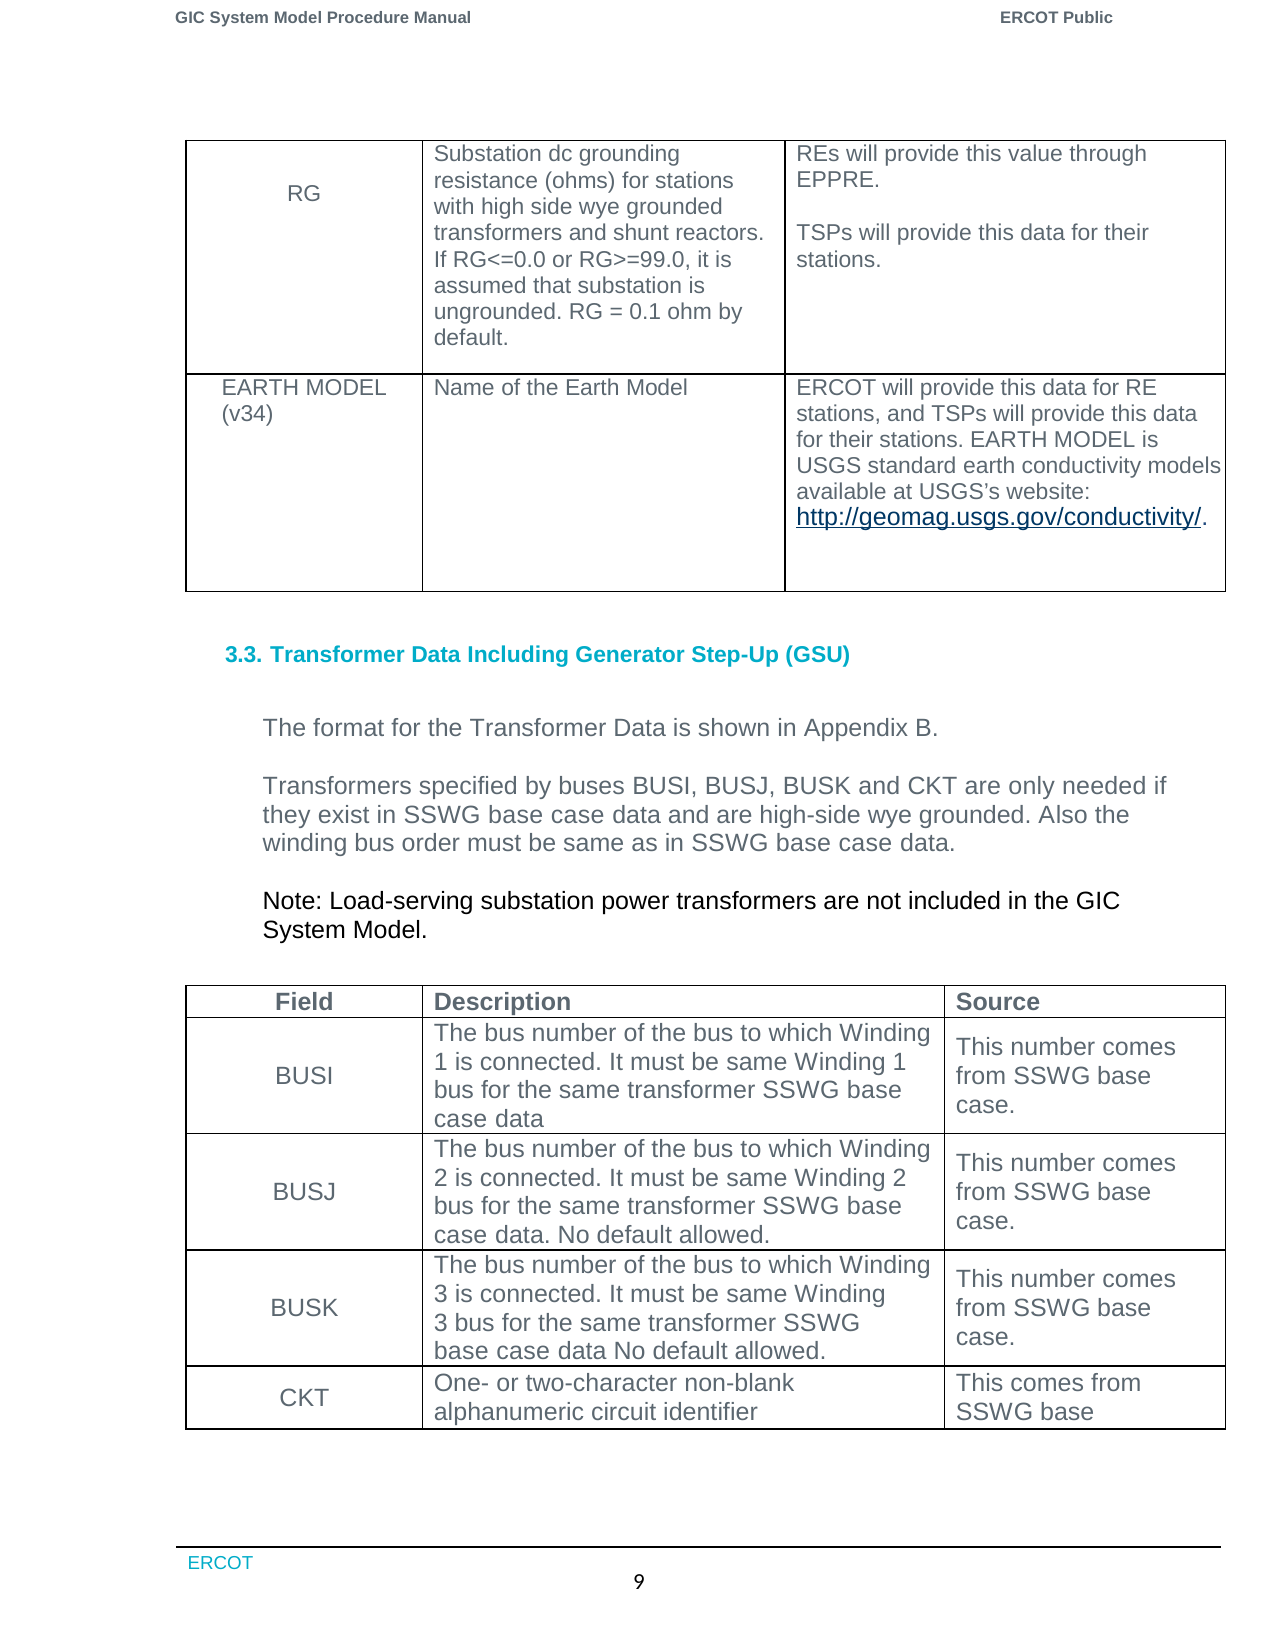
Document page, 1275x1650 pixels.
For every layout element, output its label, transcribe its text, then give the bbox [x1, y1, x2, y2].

table_cell BUSI [187, 1018, 422, 1133]
table_header Source [945, 986, 1225, 1017]
table_cell The bus number of the bus to which Winding 1 is connected. It must be same Winding 1 bus for the same transformer SSWG base case data data. No default allowed. [423, 1018, 944, 1133]
text Note: Load-serving substation power transformers are not included in the GIC System Model. [262, 886, 1209, 943]
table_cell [786, 141, 1225, 373]
table_cell ERCOT will provide this data for RE stations, and TSPs will provide this data for their stations. EARTH MODEL is USGS standard earth conductivity models available at USGS’s website: http://geomag.usgs.gov/conductivity/. [786, 375, 1225, 591]
table_cell Substation dc grounding resistance (ohms) for stations with high side wye grounded transformers and shunt reactors. If RG<=0.0 or RG>=99.0, it is assumed that substation is ungrounded. RG = 0.1 ohm by default. [423, 141, 784, 373]
text The format for the Transformer Data is shown in Appendix B. [262, 713, 1237, 742]
text Transformers specified by buses BUSI, BUSJ, BUSK and CKT are only needed if they exist in SSWG base case data and are high-side wye grounded. Also the winding bus order must be same as in SSWG base case data. [262, 771, 1209, 857]
table_cell CKT [187, 1367, 422, 1428]
list Transformer Data Including Generator Step-Up (GSU) [225, 641, 1237, 668]
table_cell This number comes from SSWG base case. [945, 1251, 1225, 1365]
table_cell RG [187, 141, 422, 373]
table_cell BUSK [187, 1251, 422, 1365]
table_cell EARTH MODEL (v34) [187, 375, 422, 591]
table_header Field [187, 986, 422, 1017]
table_cell This comes from SSWG base case. [945, 1367, 1225, 1428]
table_cell Name of the Earth Model [423, 375, 784, 591]
table_cell The bus number of the bus to which Winding 2 is connected. It must be same Winding 2 bus for the same transformer SSWG base case data. No default allowed. [423, 1134, 944, 1249]
table_cell The bus number of the bus to which Winding 3 is connected. It must be same Winding 3 bus for the same transformer SSWG base case data No default allowed. [423, 1251, 944, 1365]
table_header Description [423, 986, 944, 1017]
table_cell BUSJ [187, 1134, 422, 1249]
table_cell This number comes from SSWG base case. [945, 1018, 1225, 1133]
table_cell One- or two-character non-blank alphanumeric circuit identifier [423, 1367, 944, 1428]
table_cell This number comes from SSWG base case. [945, 1134, 1225, 1249]
